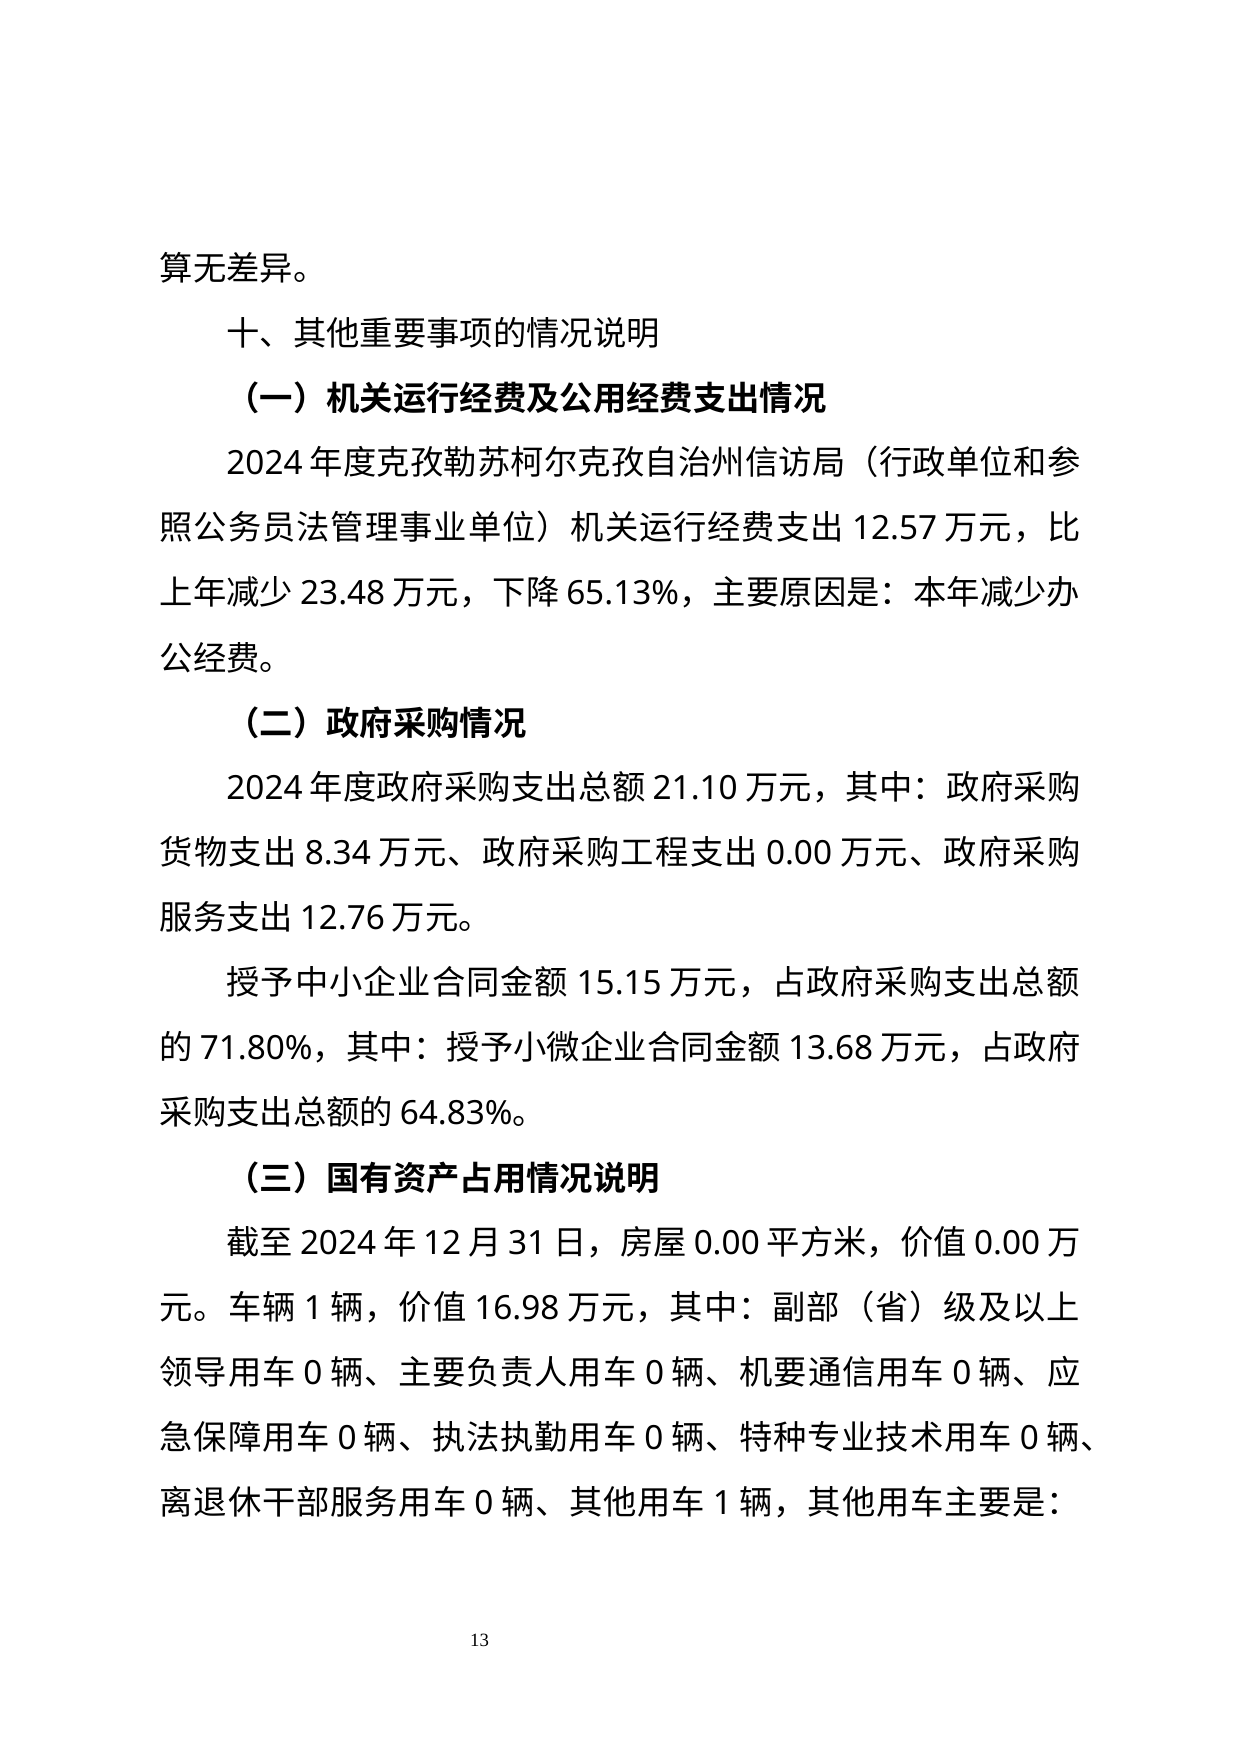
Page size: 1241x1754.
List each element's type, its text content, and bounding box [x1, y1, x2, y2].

text （二）政府采购情况 [159, 688, 1081, 753]
text 十、其他重要事项的情况说明 [159, 298, 1081, 363]
text 2024年度政府采购支出总额21.10万元，其中：政府采购货物支出8.34万元、政府采购工程支出0.00万元、政府采购服务支出12.76万元。 [159, 753, 1081, 948]
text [159, 1208, 1081, 1533]
text 授予中小企业合同金额15.15万元，占政府采购支出总额的71.80%，其中：授予小微企业合同金额13.68万元，占政府采购支出总额的64.83%。 [159, 948, 1081, 1143]
text （三）国有资产占用情况说明 [159, 1143, 1081, 1208]
text 2024年度克孜勒苏柯尔克孜自治州信访局（行政单位和参照公务员法管理事业单位）机关运行经费支出12.57万元，比上年减少23.48万元，下降65.13%，主要原因是：本年减少办公经费。 [159, 428, 1081, 688]
text （一）机关运行经费及公用经费支出情况 [159, 363, 1081, 428]
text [159, 233, 1081, 298]
